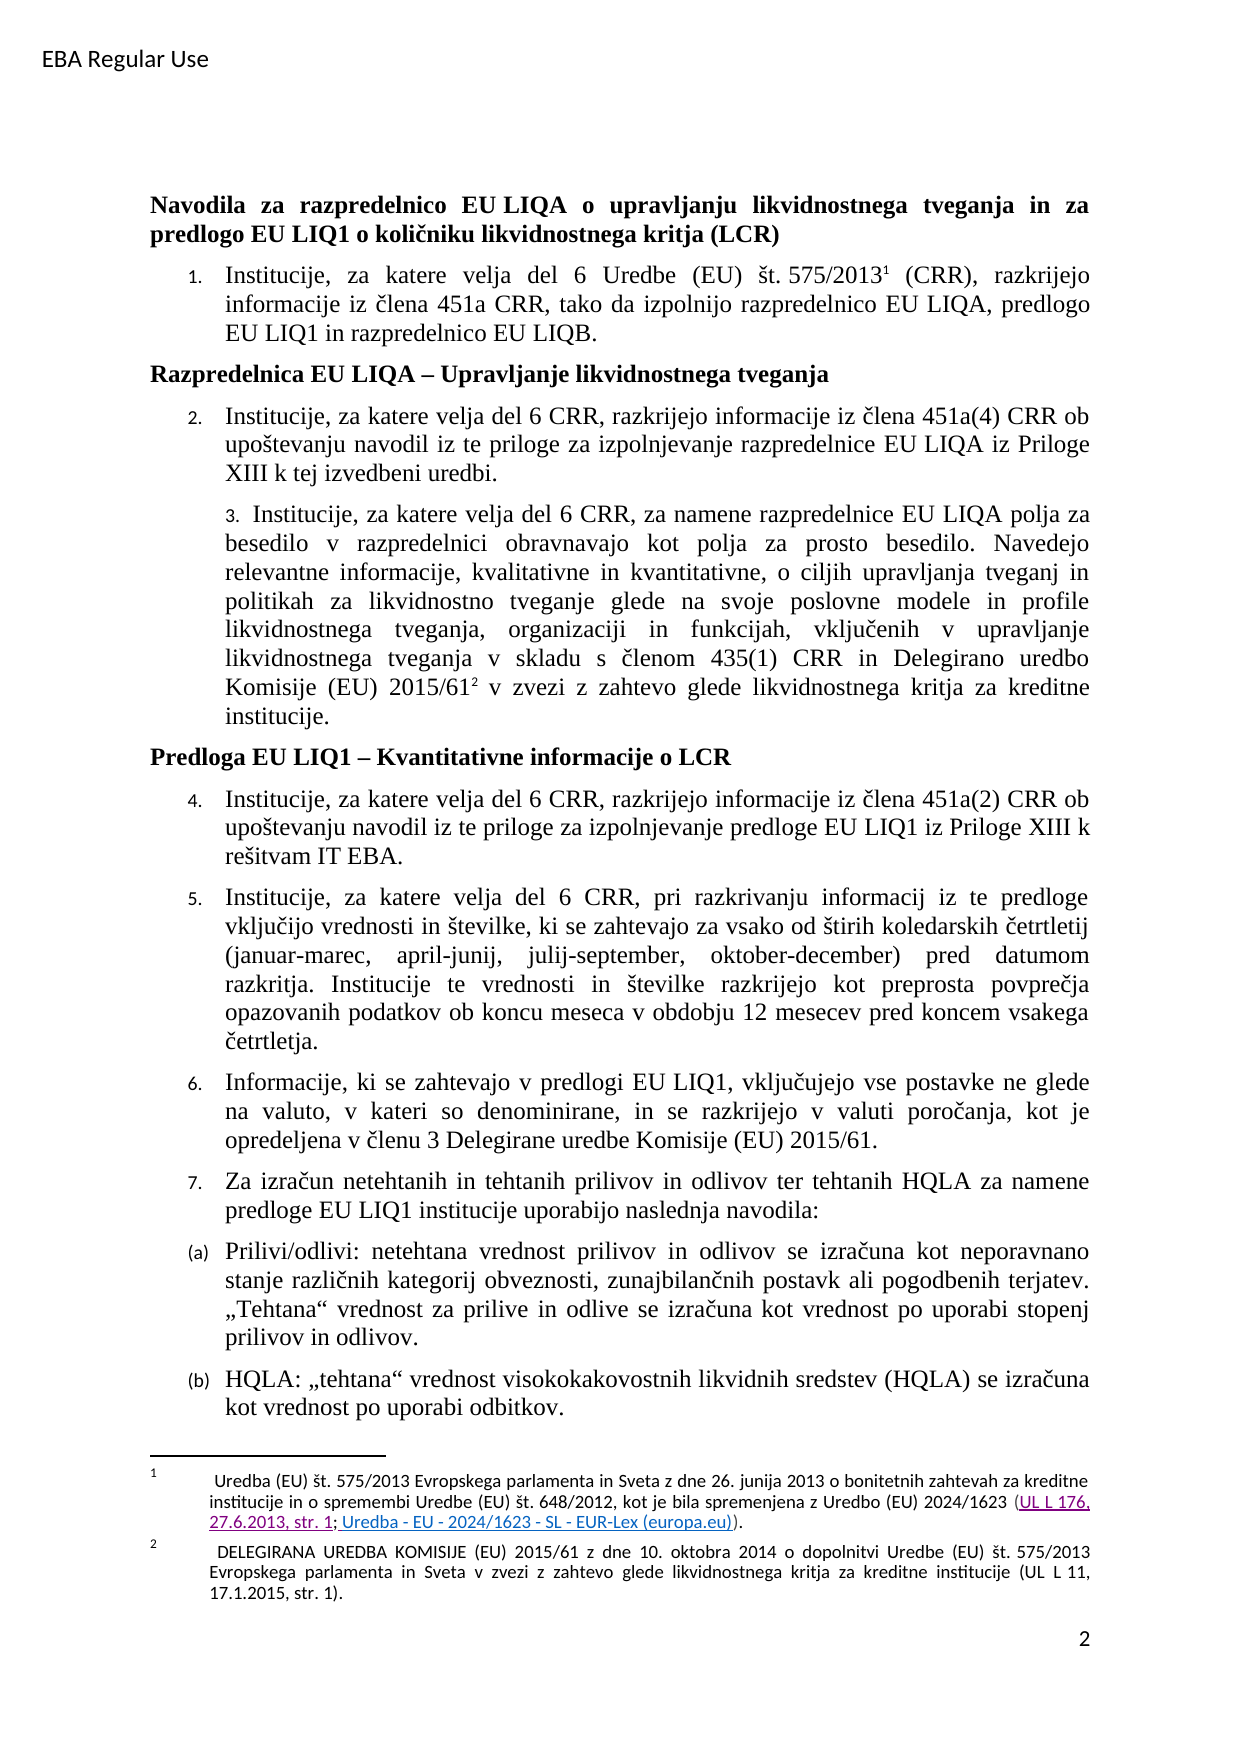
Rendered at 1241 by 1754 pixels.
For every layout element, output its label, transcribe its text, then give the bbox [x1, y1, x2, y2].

title Predloga EU LIQ1 – Kvantitativne informacije o LCR [150, 742, 1090, 771]
title Razpredelnica EU LIQA – Upravljanje likvidnostnega tveganja [150, 359, 1090, 388]
list Za izračun netehtanih in tehtanih prilivov in odlivov ter tehtanih HQLA za namene predloge EU LIQ1 institucije uporabijo naslednja navodila: [187, 1166, 1090, 1224]
list Institucije, za katere velja del 6 CRR, pri razkrivanju informacij iz te predloge vključijo vrednosti in številke, ki se zahtevajo za vsako od štirih koledarskih četrtletij (januar-marec, april-junij, julij-september, oktober-december) pred datumom razkritja. Institucije te vrednosti in številke razkrijejo kot preprosta povprečja opazovanih podatkov ob koncu meseca v obdobju 12 mesecev pred koncem vsakega četrtletja. [187, 882, 1090, 1055]
list Prilivi/odlivi: netehtana vrednost prilivov in odlivov se izračuna kot neporavnano stanje različnih kategorij obveznosti, zunajbilančnih postavk ali pogodbenih terjatev. „Tehtana“ vrednost za prilive in odlive se izračuna kot vrednost po uporabi stopenj prilivov in odlivov. [187, 1236, 1090, 1351]
list Institucije, za katere velja del 6 Uredbe (EU) št. 575/2013 (CRR), razkrijejo informacije iz člena 451a CRR, tako da izpolnijo razpredelnico EU LIQA, predlogo EU LIQ1 in razpredelnico EU LIQB. [187, 261, 1090, 347]
list HQLA: „tehtana“ vrednost visokokakovostnih likvidnih sredstev (HQLA) se izračuna kot vrednost po uporabi odbitkov. [187, 1364, 1090, 1421]
list Institucije, za katere velja del 6 CRR, razkrijejo informacije iz člena 451a(4) CRR ob upoštevanju navodil iz te priloge za izpolnjevanje razpredelnice EU LIQA iz Priloge XIII k tej izvedbeni uredbi. [187, 401, 1090, 487]
list Institucije, za katere velja del 6 CRR, za namene razpredelnice EU LIQA polja za besedilo v razpredelnici obravnavajo kot polja za prosto besedilo. Navedejo relevantne informacije, kvalitativne in kvantitativne, o ciljih upravljanja tveganj in politikah za likvidnostno tveganje glede na svoje poslovne modele in profile likvidnostnega tveganja, organizaciji in funkcijah, vključenih v upravljanje likvidnostnega tveganja v skladu s členom 435(1) CRR in Delegirano uredbo Komisije (EU) 2015/61 v zvezi z zahtevo glede likvidnostnega kritja za kreditne institucije. [225, 499, 1090, 730]
list Informacije, ki se zahtevajo v predlogi EU LIQ1, vključujejo vse postavke ne glede na valuto, v kateri so denominirane, in se razkrijejo v valuti poročanja, kot je opredeljena v členu 3 Delegirane uredbe Komisije (EU) 2015/61. [187, 1067, 1090, 1154]
list Institucije, za katere velja del 6 CRR, razkrijejo informacije iz člena 451a(2) CRR ob upoštevanju navodil iz te priloge za izpolnjevanje predloge EU LIQ1 iz Priloge XIII k rešitvam IT EBA. [187, 784, 1090, 870]
text Navodila za razpredelnico EU LIQA o upravljanju likvidnostnega tveganja in za predlogo EU LIQ1 o količniku likvidnostnega kritja (LCR) [150, 191, 1090, 248]
